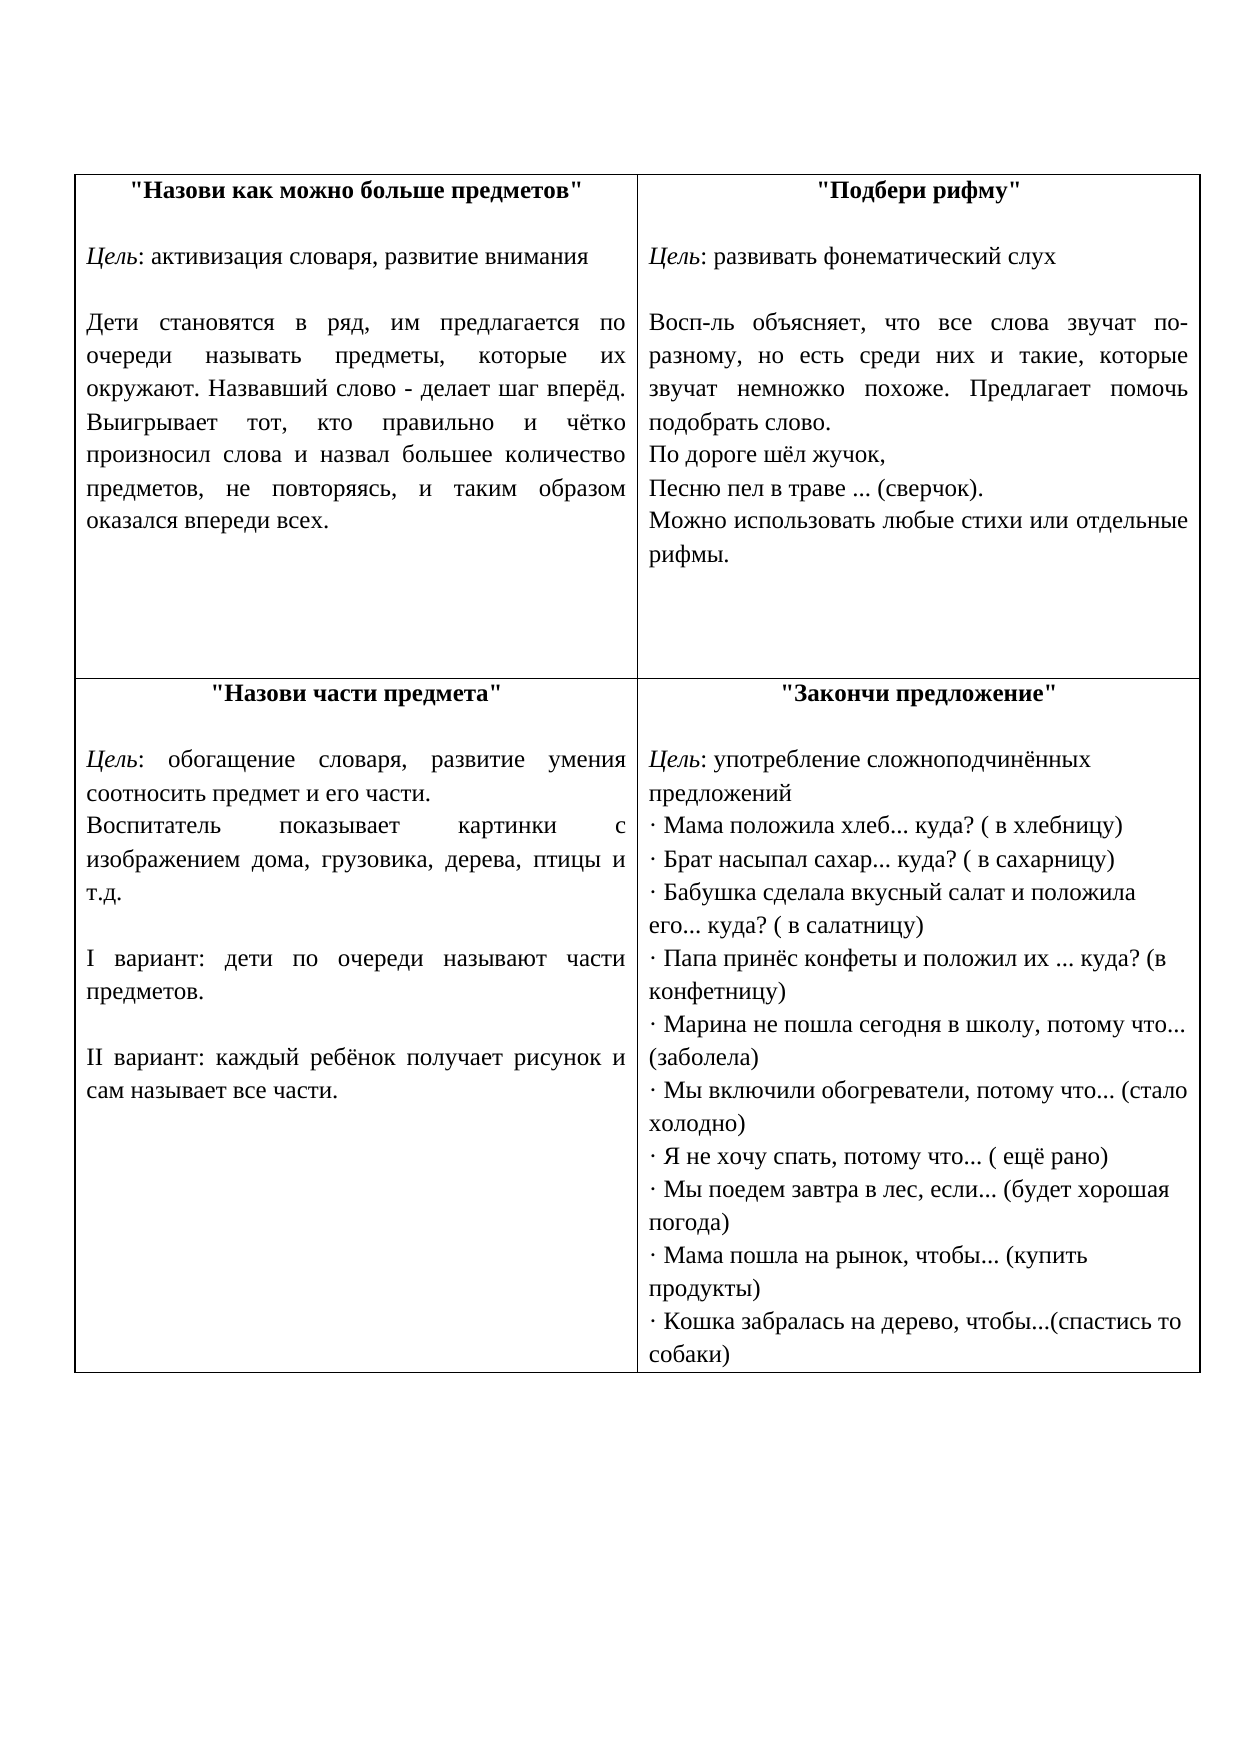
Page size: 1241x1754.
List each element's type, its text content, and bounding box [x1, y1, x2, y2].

table_cell "Закончи предложение" Цель: употребление сложноподчинённых предложений · Мама положила хлеб... куда? ( в хлебницу) · Брат насыпал сахар... куда? ( в сахарницу) · Бабушка сделала вкусный салат и положила его... куда? ( в салатницу) · Папа принёс конфеты и положил их ... куда? (в конфетницу) · Марина не пошла сегодня в школу, потому что... (заболела) · Мы включили обогреватели, потому что... (стало холодно) · Я не хочу спать, потому что... ( ещё рано) · Мы поедем завтра в лес, если... (будет хорошая погода) · Мама пошла на рынок, чтобы... (купить продукты) · Кошка забралась на дерево, чтобы...(спастись то собаки) [638, 679, 1199, 1372]
table_cell "Назови части предмета" Цель: обогащение словаря, развитие умения соотносить предмет и его части. Воспитатель показывает картинки с изображением дома, грузовика, дерева, птицы и т.д. I вариант: дети по очереди называют части предметов. II вариант: каждый ребёнок получает рисунок и сам называет все части. [76, 679, 637, 1372]
table_cell "Подбери рифму" Цель: развивать фонематический слух Восп-ль объясняет, что все слова звучат по-разному, но есть среди них и такие, которые звучат немножко похоже. Предлагает помочь подобрать слово. По дороге шёл жучок, Песню пел в траве ... (сверчок). Можно использовать любые стихи или отдельные рифмы. [638, 175, 1199, 677]
table_cell "Назови как можно больше предметов" Цель: активизация словаря, развитие внимания Дети становятся в ряд, им предлагается по очереди называть предметы, которые их окружают. Назвавший слово - делает шаг вперёд. Выигрывает тот, кто правильно и чётко произносил слова и назвал большее количество предметов, не повторяясь, и таким образом оказался впереди всех. [76, 175, 637, 677]
